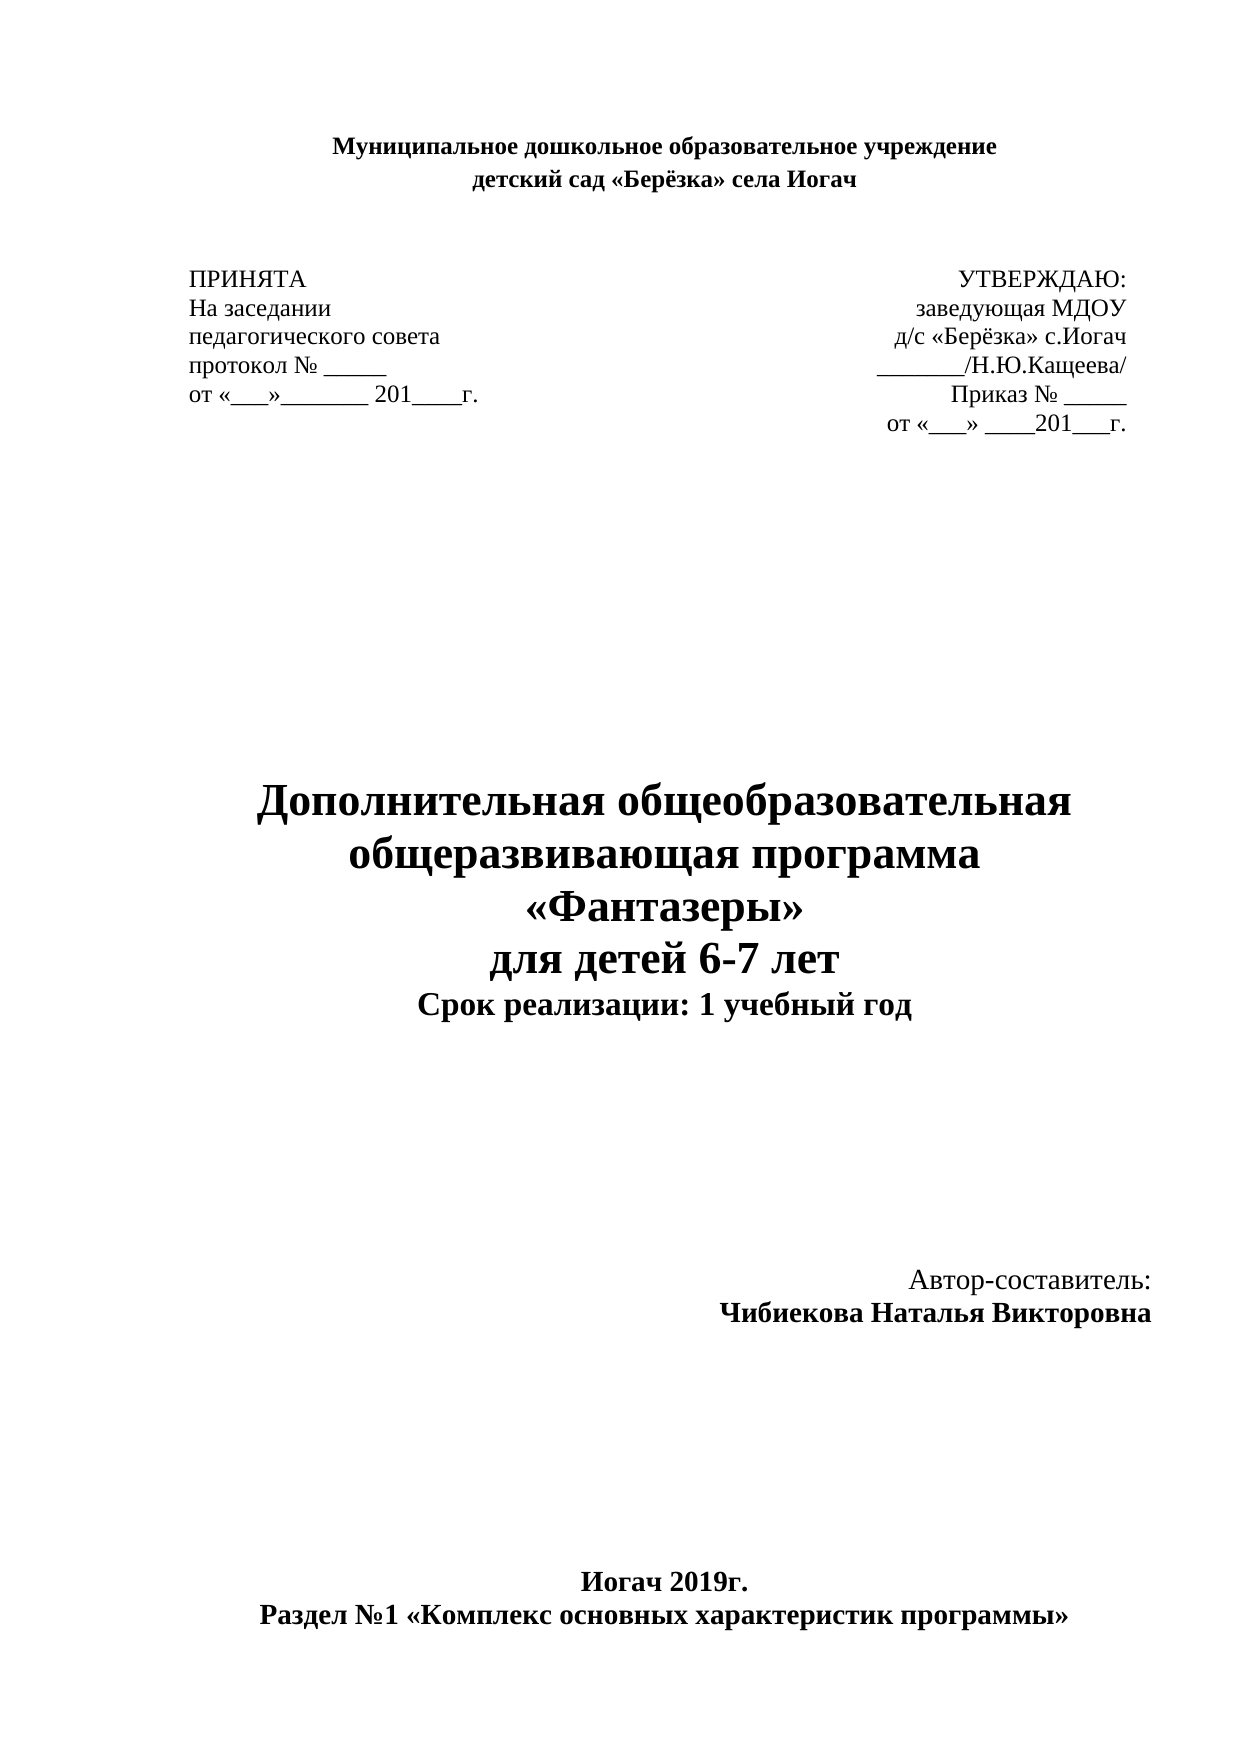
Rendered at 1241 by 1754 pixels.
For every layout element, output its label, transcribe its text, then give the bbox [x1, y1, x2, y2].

text Иогач 2019г. [177, 1564, 1152, 1597]
text для детей 6-7 лет [177, 931, 1152, 984]
text «Фантазеры» [177, 878, 1152, 931]
table_header ПРИНЯТА На заседании педагогического совета протокол № _____ от «___»_______ 201____г. [177, 264, 636, 471]
text Дополнительная общеобразовательная общеразвивающая программа [177, 773, 1152, 878]
text Раздел №1 «Комплекс основных характеристик программы» [177, 1597, 1152, 1631]
text Срок реализации: 1 учебный год [177, 984, 1152, 1022]
table_header УТВЕРЖДАЮ: заведующая МДОУ д/с «Берёзка» с.Иогач _______/Н.Ю.Кащеева/ Приказ № _____ от «___» ____201___г. [636, 264, 1138, 471]
text Чибиекова Наталья Викторовна [177, 1295, 1152, 1329]
text Муниципальное дошкольное образовательное учреждение [177, 131, 1152, 160]
text Автор-составитель: [177, 1262, 1152, 1295]
text детский сад «Берёзка» села Иогач [177, 164, 1152, 193]
